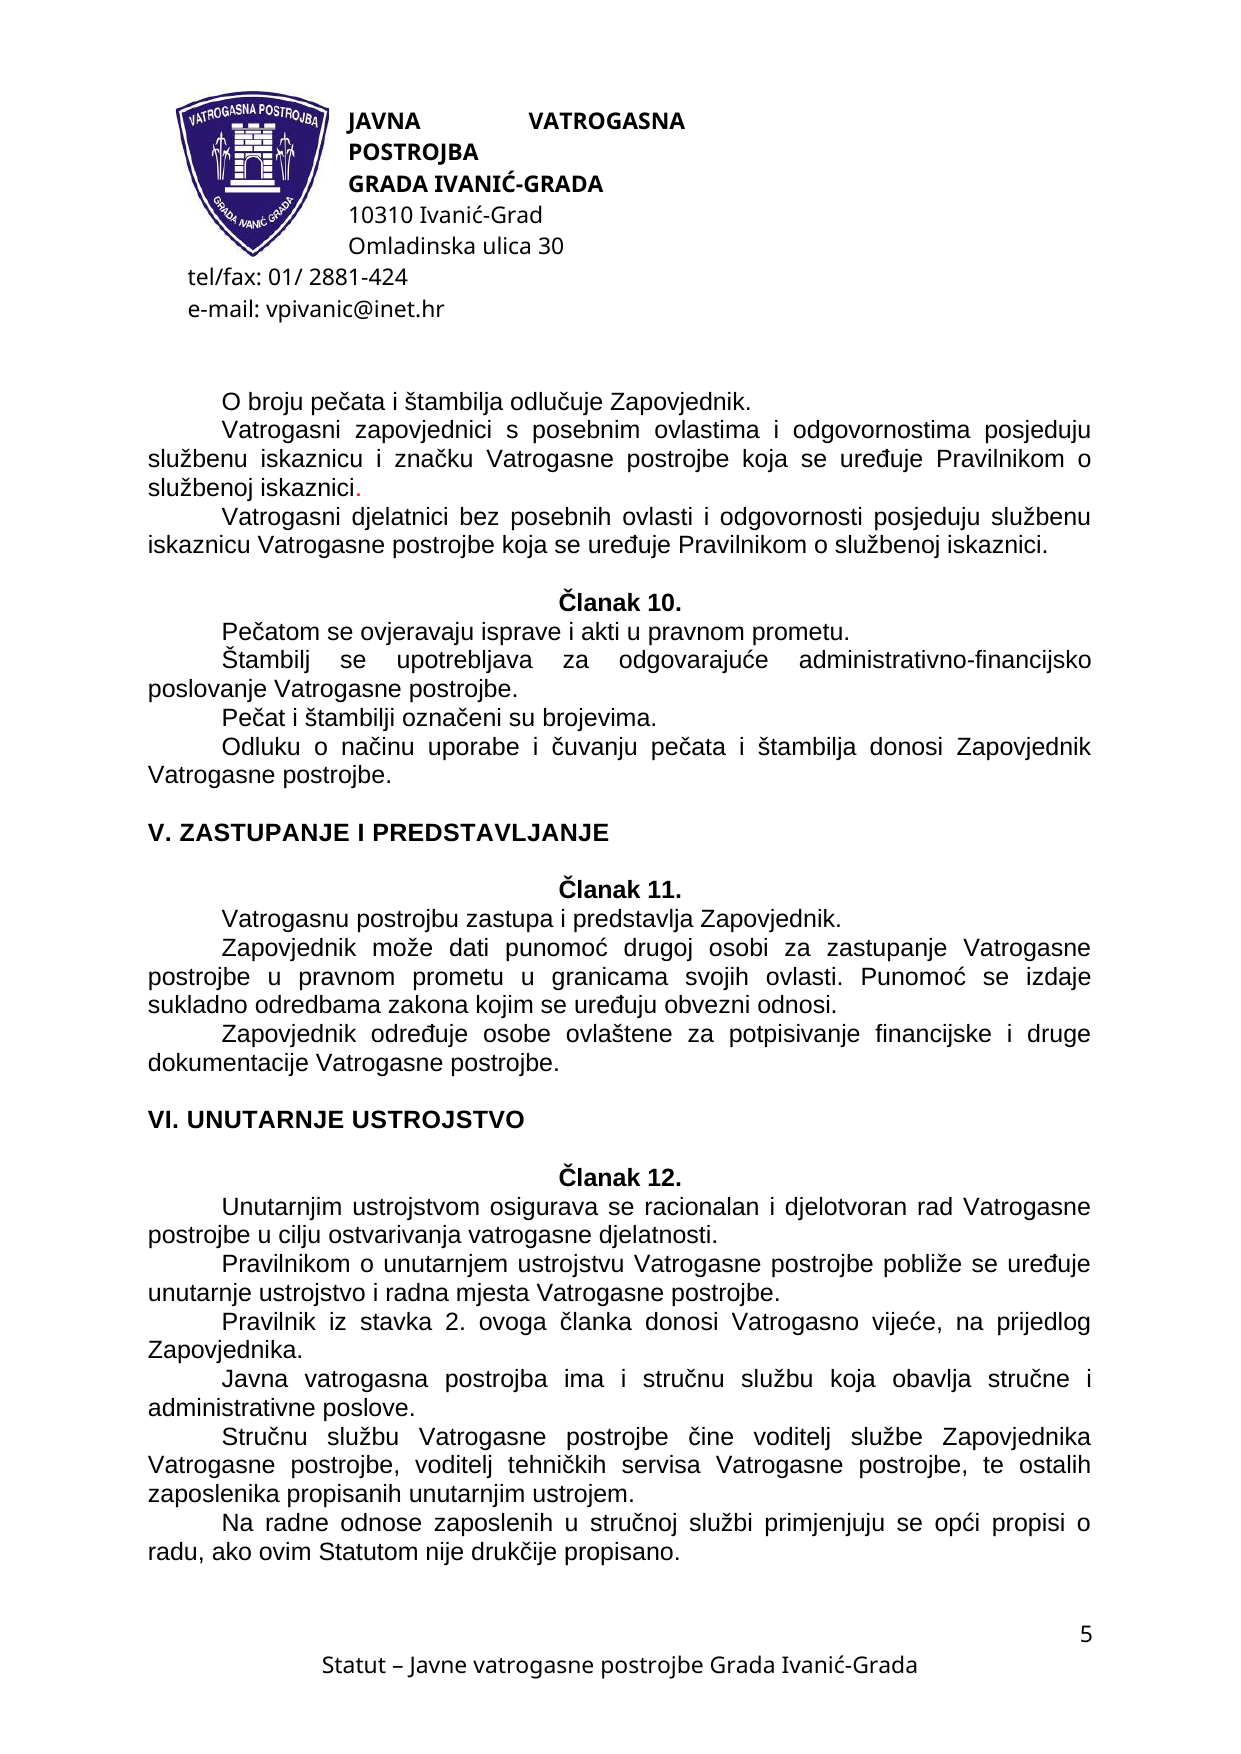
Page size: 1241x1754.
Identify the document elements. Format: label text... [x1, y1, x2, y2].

text Vatrogasni djelatnici bez posebnih ovlasti i odgovornosti posjeduju službenu iskaznicu Vatrogasne postrojbe koja se uređuje Pravilnikom o službenoj iskaznici. [148, 501, 1093, 559]
subtitle Članak 10. [148, 588, 1093, 616]
text Odluku o načinu uporabe i čuvanju pečata i štambilja donosi Zapovjednik Vatrogasne postrojbe. [148, 731, 1093, 789]
text Zapovjednik određuje osobe ovlaštene za potpisivanje financijske i druge dokumentacije Vatrogasne postrojbe. [148, 1019, 1093, 1076]
text Vatrogasnu postrojbu zastupa i predstavlja Zapovjednik. [148, 904, 1093, 933]
text Unutarnjim ustrojstvom osigurava se racionalan i djelotvoran rad Vatrogasne postrojbe u cilju ostvarivanja vatrogasne djelatnosti. [148, 1191, 1093, 1249]
text Pečat i štambilji označeni su brojevima. [148, 703, 1093, 731]
text Na radne odnose zaposlenih u stručnoj službi primjenjuju se opći propisi o radu, ako ovim Statutom nije drukčije propisano. [148, 1508, 1093, 1565]
subtitle VI. UNUTARNJE USTROJSTVO [148, 1105, 1093, 1134]
picture [175, 91, 330, 257]
text Javna vatrogasna postrojba ima i stručnu službu koja obavlja stručne i administrativne poslove. [148, 1364, 1093, 1421]
text Pečatom se ovjeravaju isprave i akti u pravnom prometu. [148, 616, 1093, 645]
text Zapovjednik može dati punomoć drugoj osobi za zastupanje Vatrogasne postrojbe u pravnom prometu u granicama svojih ovlasti. Punomoć se izdaje sukladno odredbama zakona kojim se uređuju obvezni odnosi. [148, 933, 1093, 1019]
text Štambilj se upotrebljava za odgovarajuće administrativno-financijsko poslovanje Vatrogasne postrojbe. [148, 645, 1093, 703]
text Pravilnikom o unutarnjem ustrojstvu Vatrogasne postrojbe pobliže se uređuje unutarnje ustrojstvo i radna mjesta Vatrogasne postrojbe. [148, 1249, 1093, 1306]
text Vatrogasni zapovjednici s posebnim ovlastima i odgovornostima posjeduju službenu iskaznicu i značku Vatrogasne postrojbe koja se uređuje Pravilnikom o službenoj iskaznici. [148, 415, 1093, 501]
text Stručnu službu Vatrogasne postrojbe čine voditelj službe Zapovjednika Vatrogasne postrojbe, voditelj tehničkih servisa Vatrogasne postrojbe, te ostalih zaposlenika propisanih unutarnjim ustrojem. [148, 1421, 1093, 1508]
subtitle V. ZASTUPANJE I PREDSTAVLJANJE [148, 818, 1093, 846]
text O broju pečata i štambilja odlučuje Zapovjednik. [148, 386, 1093, 415]
subtitle Članak 11. [148, 875, 1093, 904]
text Pravilnik iz stavka 2. ovoga članka donosi Vatrogasno vijeće, na prijedlog Zapovjednika. [148, 1306, 1093, 1364]
subtitle Članak 12. [148, 1163, 1093, 1191]
